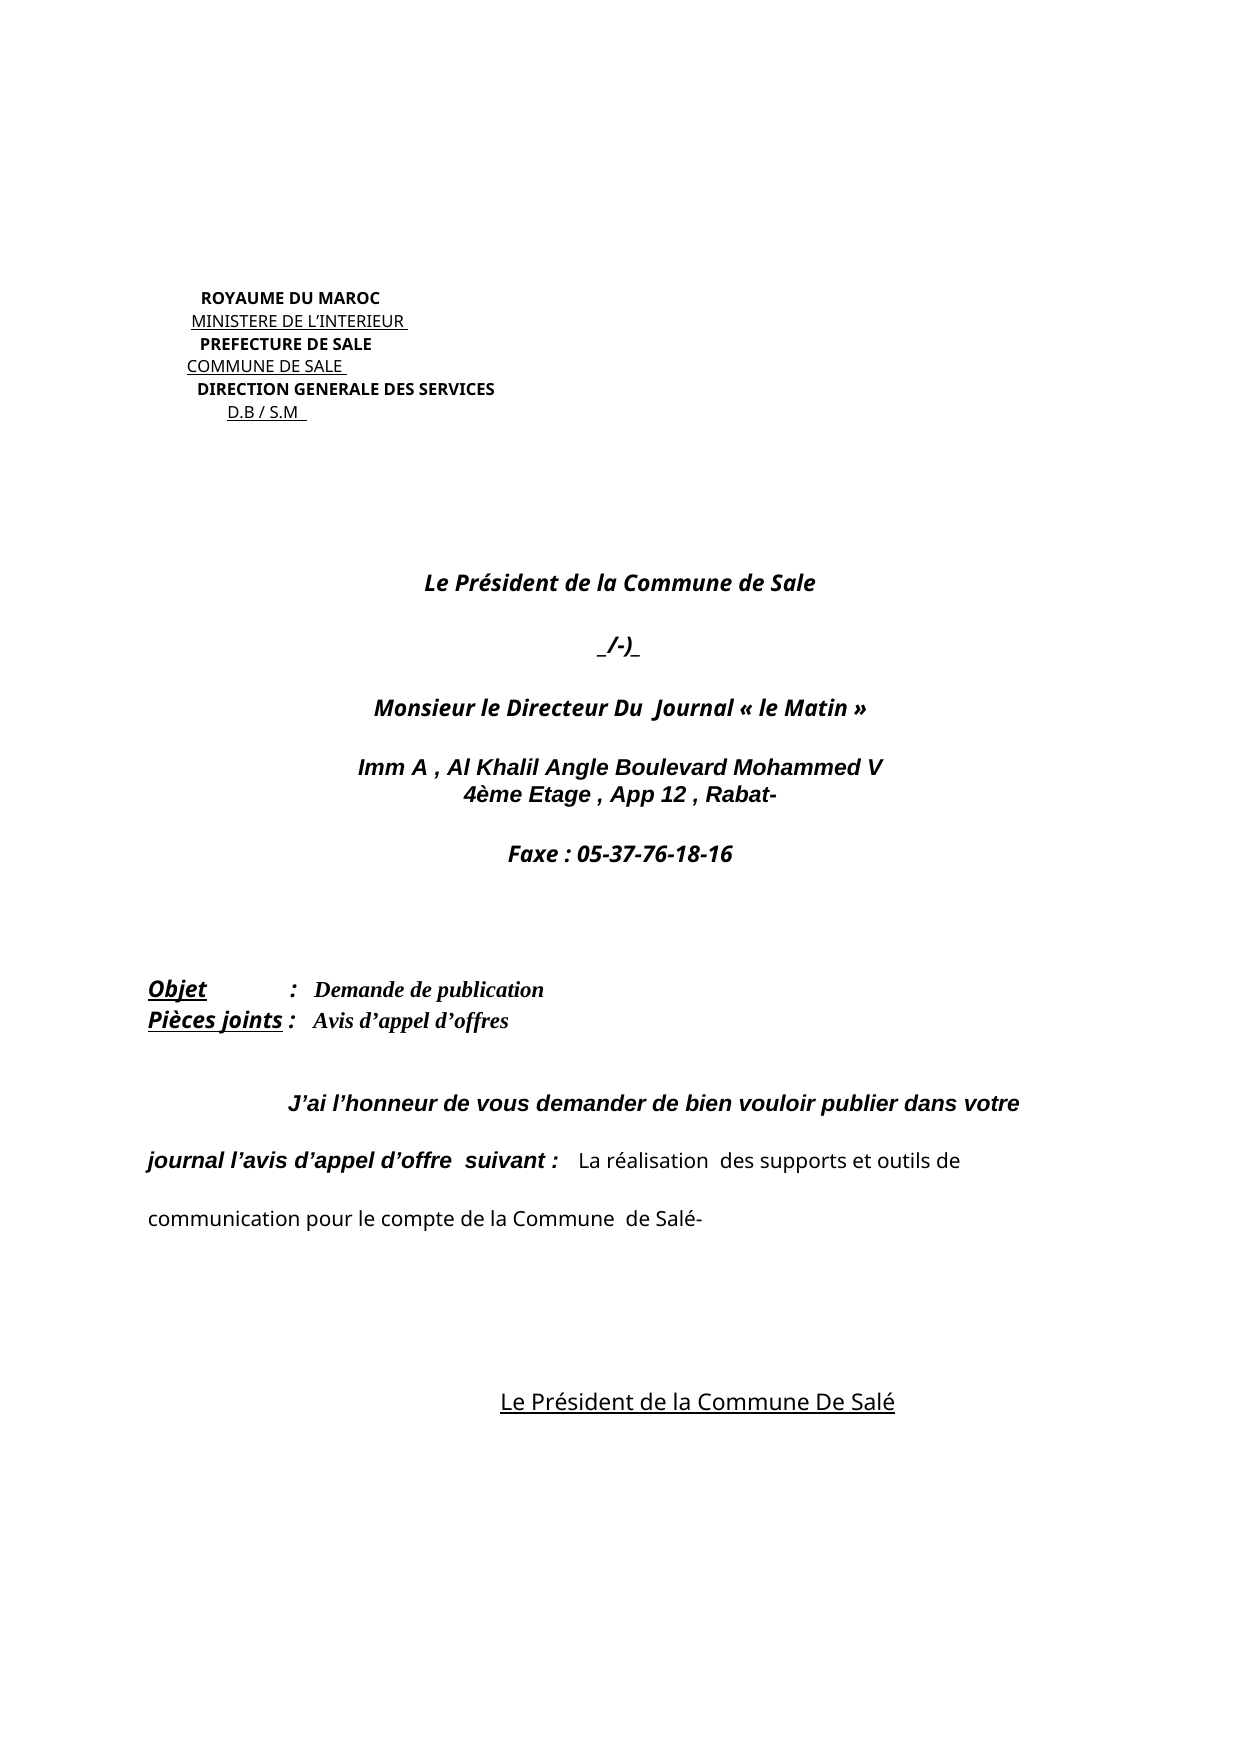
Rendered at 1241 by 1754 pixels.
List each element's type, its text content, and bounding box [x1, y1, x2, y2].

text Le Président de la Commune De Salé [369, 1386, 1093, 1417]
text D.B / S.M [148, 400, 1093, 423]
text 4ème Etage , App 12 , Rabat- [148, 781, 1093, 807]
text COMMUNE DE SALE [148, 355, 1093, 378]
text ROYAUME DU MAROC [148, 287, 1093, 309]
text PREFECTURE DE SALE [148, 332, 1093, 355]
text MINISTERE DE L’INTERIEUR [148, 309, 1093, 332]
text Pièces joints : Avis d’appel d’offres [148, 1004, 1093, 1036]
text J’ai l’honneur de vous demander de bien vouloir publier dans votre [148, 1088, 1093, 1117]
text _/-)_ [148, 629, 1093, 661]
text journal l’avis d’appel d’offre suivant : La réalisation des supports et outils de [148, 1146, 1093, 1174]
text Objet : Demande de publication [148, 973, 1093, 1004]
text Le Président de la Commune de Sale [148, 567, 1093, 598]
text communication pour le compte de la Commune de Salé- [148, 1203, 1093, 1232]
text Imm A , Al Khalil Angle Boulevard Mohammed V [148, 754, 1093, 781]
text Faxe : 05-37-76-18-16 [148, 838, 1093, 869]
text DIRECTION GENERALE DES SERVICES [148, 378, 1093, 400]
text Monsieur le Directeur Du Journal « le Matin » [148, 692, 1093, 723]
